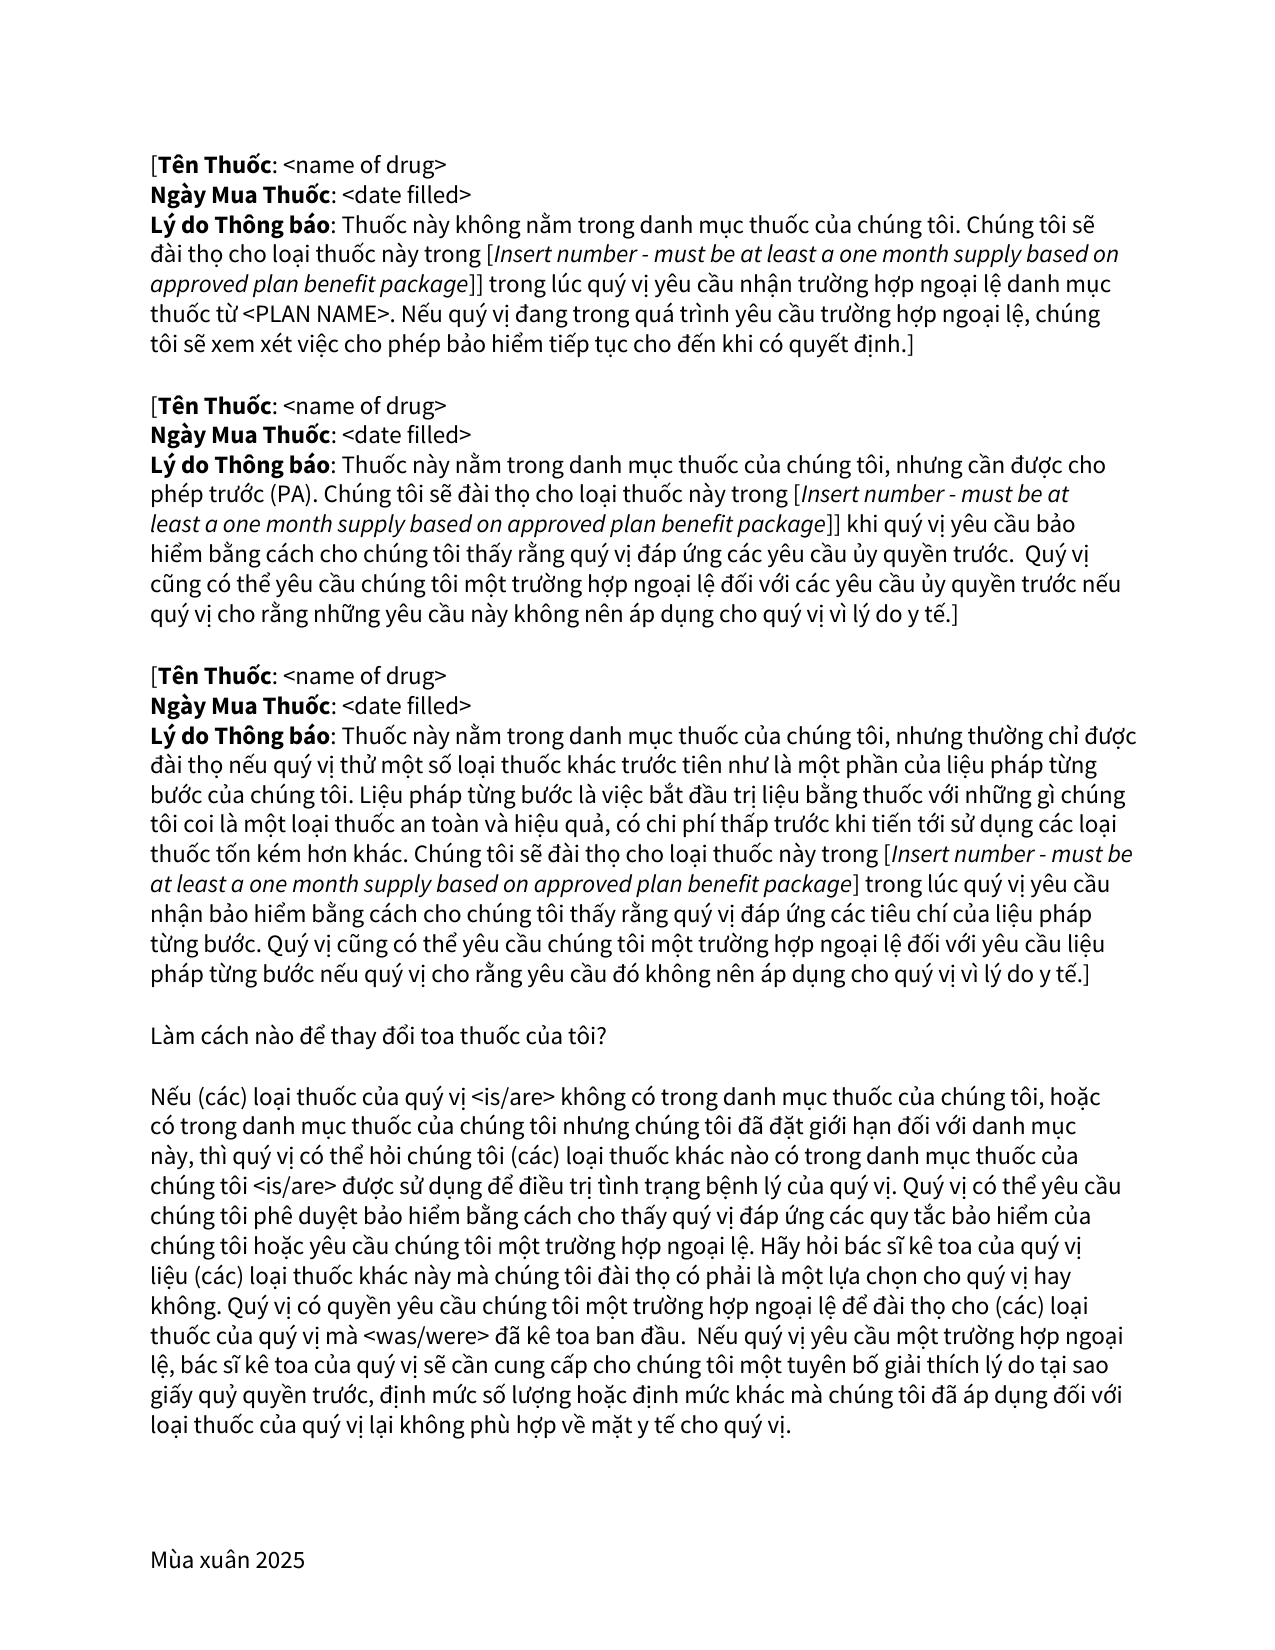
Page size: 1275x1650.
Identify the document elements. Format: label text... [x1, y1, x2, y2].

text Lý do Thông báo: Thuốc này nằm trong danh mục thuốc của chúng tôi, nhưng thường chỉ được đài thọ nếu quý vị thử một số loại thuốc khác trước tiên như là một phần của liệu pháp từng bước của chúng tôi. Liệu pháp từng bước là việc bắt đầu trị liệu bằng thuốc với những gì chúng tôi coi là một loại thuốc an toàn và hiệu quả, có chi phí thấp trước khi tiến tới sử dụng các loại thuốc tốn kém hơn khác. Chúng tôi sẽ đài thọ cho loại thuốc này trong [Insert number - must be at least a one month supply based on approved plan benefit package] trong lúc quý vị yêu cầu nhận bảo hiểm bằng cách cho chúng tôi thấy rằng quý vị đáp ứng các tiêu chí của liệu pháp từng bước. Quý vị cũng có thể yêu cầu chúng tôi một trường hợp ngoại lệ đối với yêu cầu liệu pháp từng bước nếu quý vị cho rằng yêu cầu đó không nên áp dụng cho quý vị vì lý do y tế.] [150, 720, 1139, 989]
text Lý do Thông báo: Thuốc này không nằm trong danh mục thuốc của chúng tôi. Chúng tôi sẽ đài thọ cho loại thuốc này trong [Insert number - must be at least a one month supply based on approved plan benefit package]] trong lúc quý vị yêu cầu nhận trường hợp ngoại lệ danh mục thuốc từ <PLAN NAME>. Nếu quý vị đang trong quá trình yêu cầu trường hợp ngoại lệ, chúng tôi sẽ xem xét việc cho phép bảo hiểm tiếp tục cho đến khi có quyết định.] [150, 209, 1125, 359]
text Làm cách nào để thay đổi toa thuốc của tôi? [150, 1021, 1125, 1051]
text Ngày Mua Thuốc: <date filled> [150, 691, 1125, 720]
text Nếu (các) loại thuốc của quý vị <is/are> không có trong danh mục thuốc của chúng tôi, hoặc có trong danh mục thuốc của chúng tôi nhưng chúng tôi đã đặt giới hạn đối với danh mục này, thì quý vị có thể hỏi chúng tôi (các) loại thuốc khác nào có trong danh mục thuốc của chúng tôi <is/are> được sử dụng để điều trị tình trạng bệnh lý của quý vị. Quý vị có thể yêu cầu chúng tôi phê duyệt bảo hiểm bằng cách cho thấy quý vị đáp ứng các quy tắc bảo hiểm của chúng tôi hoặc yêu cầu chúng tôi một trường hợp ngoại lệ. Hãy hỏi bác sĩ kê toa của quý vị liệu (các) loại thuốc khác này mà chúng tôi đài thọ có phải là một lựa chọn cho quý vị hay không. Quý vị có quyền yêu cầu chúng tôi một trường hợp ngoại lệ để đài thọ cho (các) loại thuốc của quý vị mà <was/were> đã kê toa ban đầu. Nếu quý vị yêu cầu một trường hợp ngoại lệ, bác sĩ kê toa của quý vị sẽ cần cung cấp cho chúng tôi một tuyên bố giải thích lý do tại sao giấy quỷ quyền trước, định mức số lượng hoặc định mức khác mà chúng tôi đã áp dụng đối với loại thuốc của quý vị lại không phù hợp về mặt y tế cho quý vị. [150, 1082, 1125, 1441]
text Ngày Mua Thuốc: <date filled> [150, 180, 1125, 209]
text Lý do Thông báo: Thuốc này nằm trong danh mục thuốc của chúng tôi, nhưng cần được cho phép trước (PA). Chúng tôi sẽ đài thọ cho loại thuốc này trong [Insert number - must be at least a one month supply based on approved plan benefit package]] khi quý vị yêu cầu bảo hiểm bằng cách cho chúng tôi thấy rằng quý vị đáp ứng các yêu cầu ủy quyền trước. Quý vị cũng có thể yêu cầu chúng tôi một trường hợp ngoại lệ đối với các yêu cầu ủy quyền trước nếu quý vị cho rằng những yêu cầu này không nên áp dụng cho quý vị vì lý do y tế.] [150, 450, 1125, 629]
text [Tên Thuốc: <name of drug> [150, 390, 1125, 420]
text [Tên Thuốc: <name of drug> [150, 150, 1125, 180]
text [Tên Thuốc: <name of drug> [150, 661, 1125, 691]
text Ngày Mua Thuốc: <date filled> [150, 420, 1125, 450]
